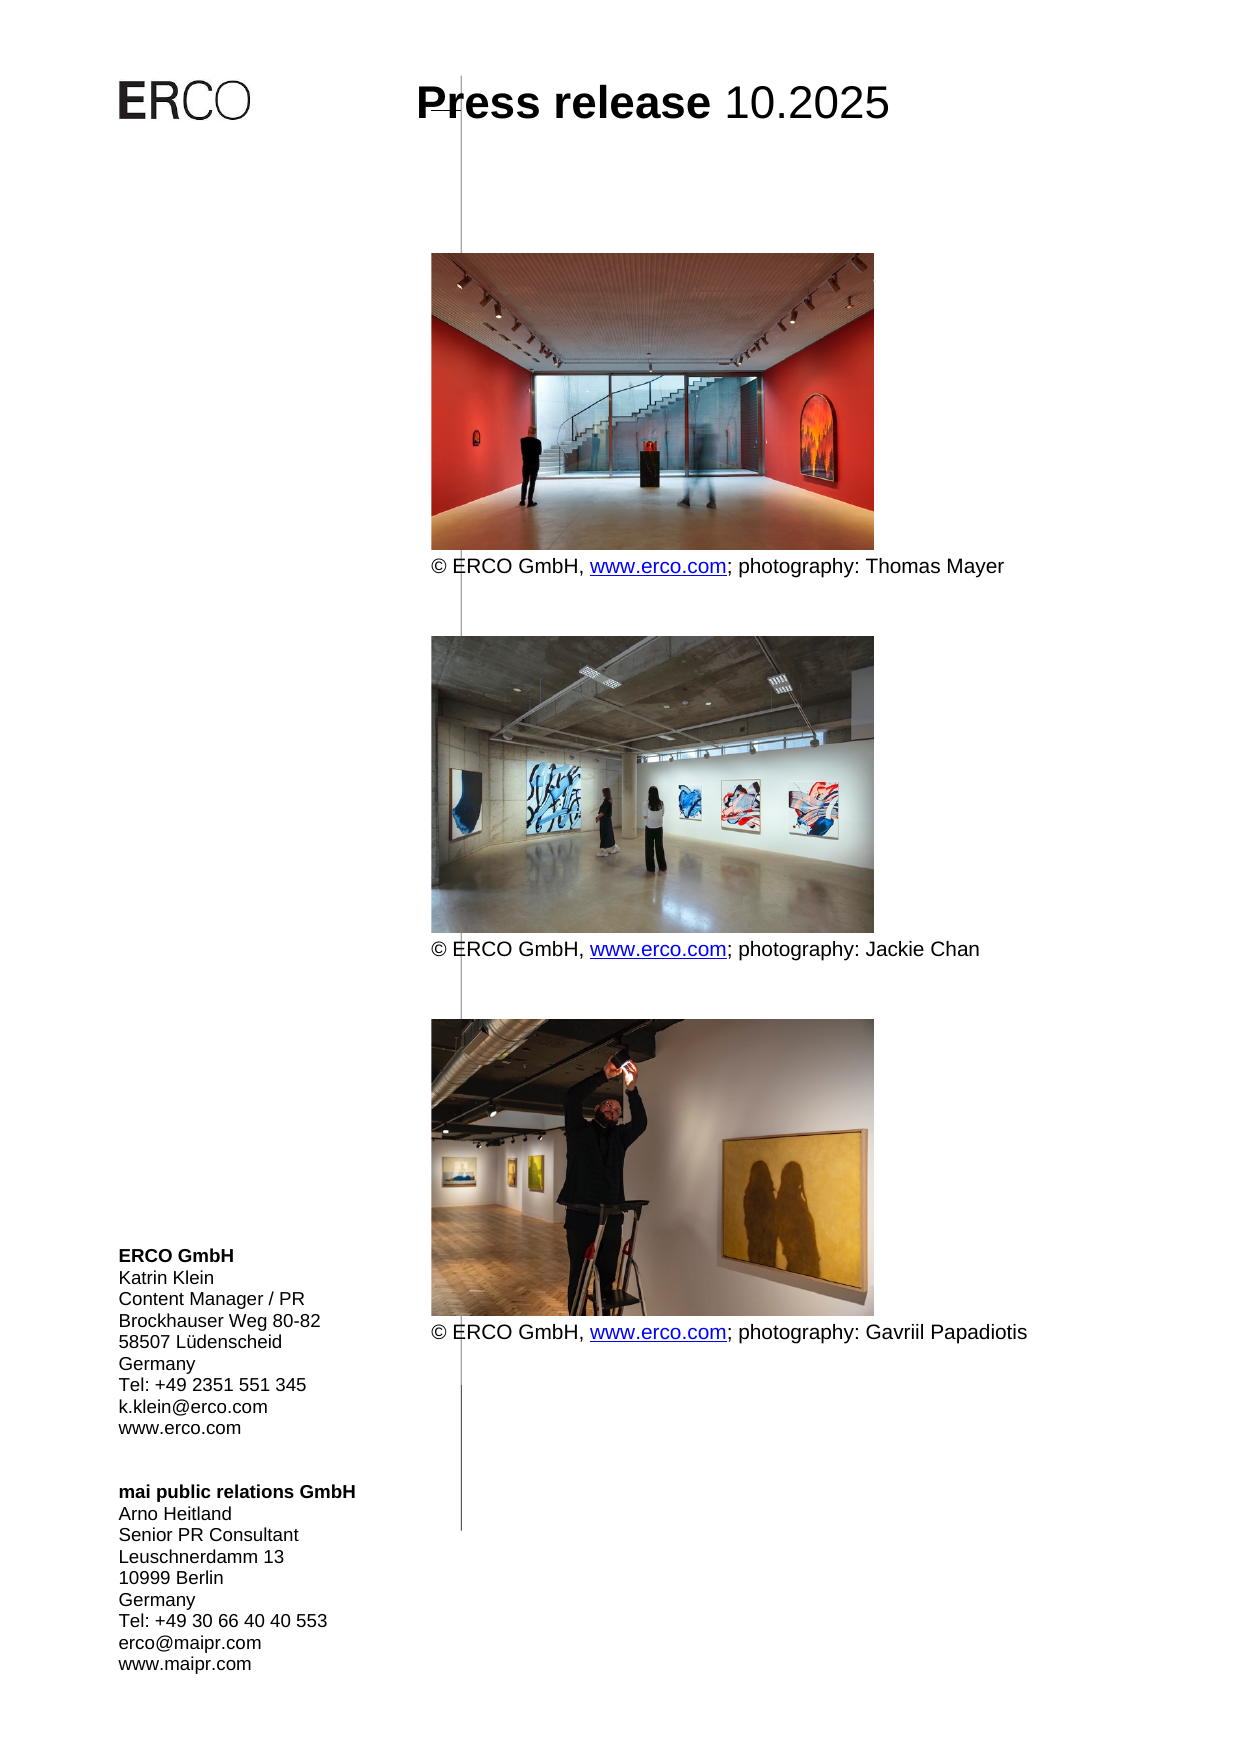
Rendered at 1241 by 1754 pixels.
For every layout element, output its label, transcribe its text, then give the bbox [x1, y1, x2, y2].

picture [431, 253, 874, 550]
text © ERCO GmbH, www.erco.com; photography: Jackie Chan [431, 937, 1152, 961]
text © ERCO GmbH, www.erco.com; photography: Thomas Mayer [431, 554, 1152, 578]
picture [118, 79, 251, 121]
text © ERCO GmbH, www.erco.com; photography: Gavriil Papadiotis [431, 1320, 1152, 1344]
picture [431, 636, 874, 933]
picture [431, 1019, 874, 1316]
